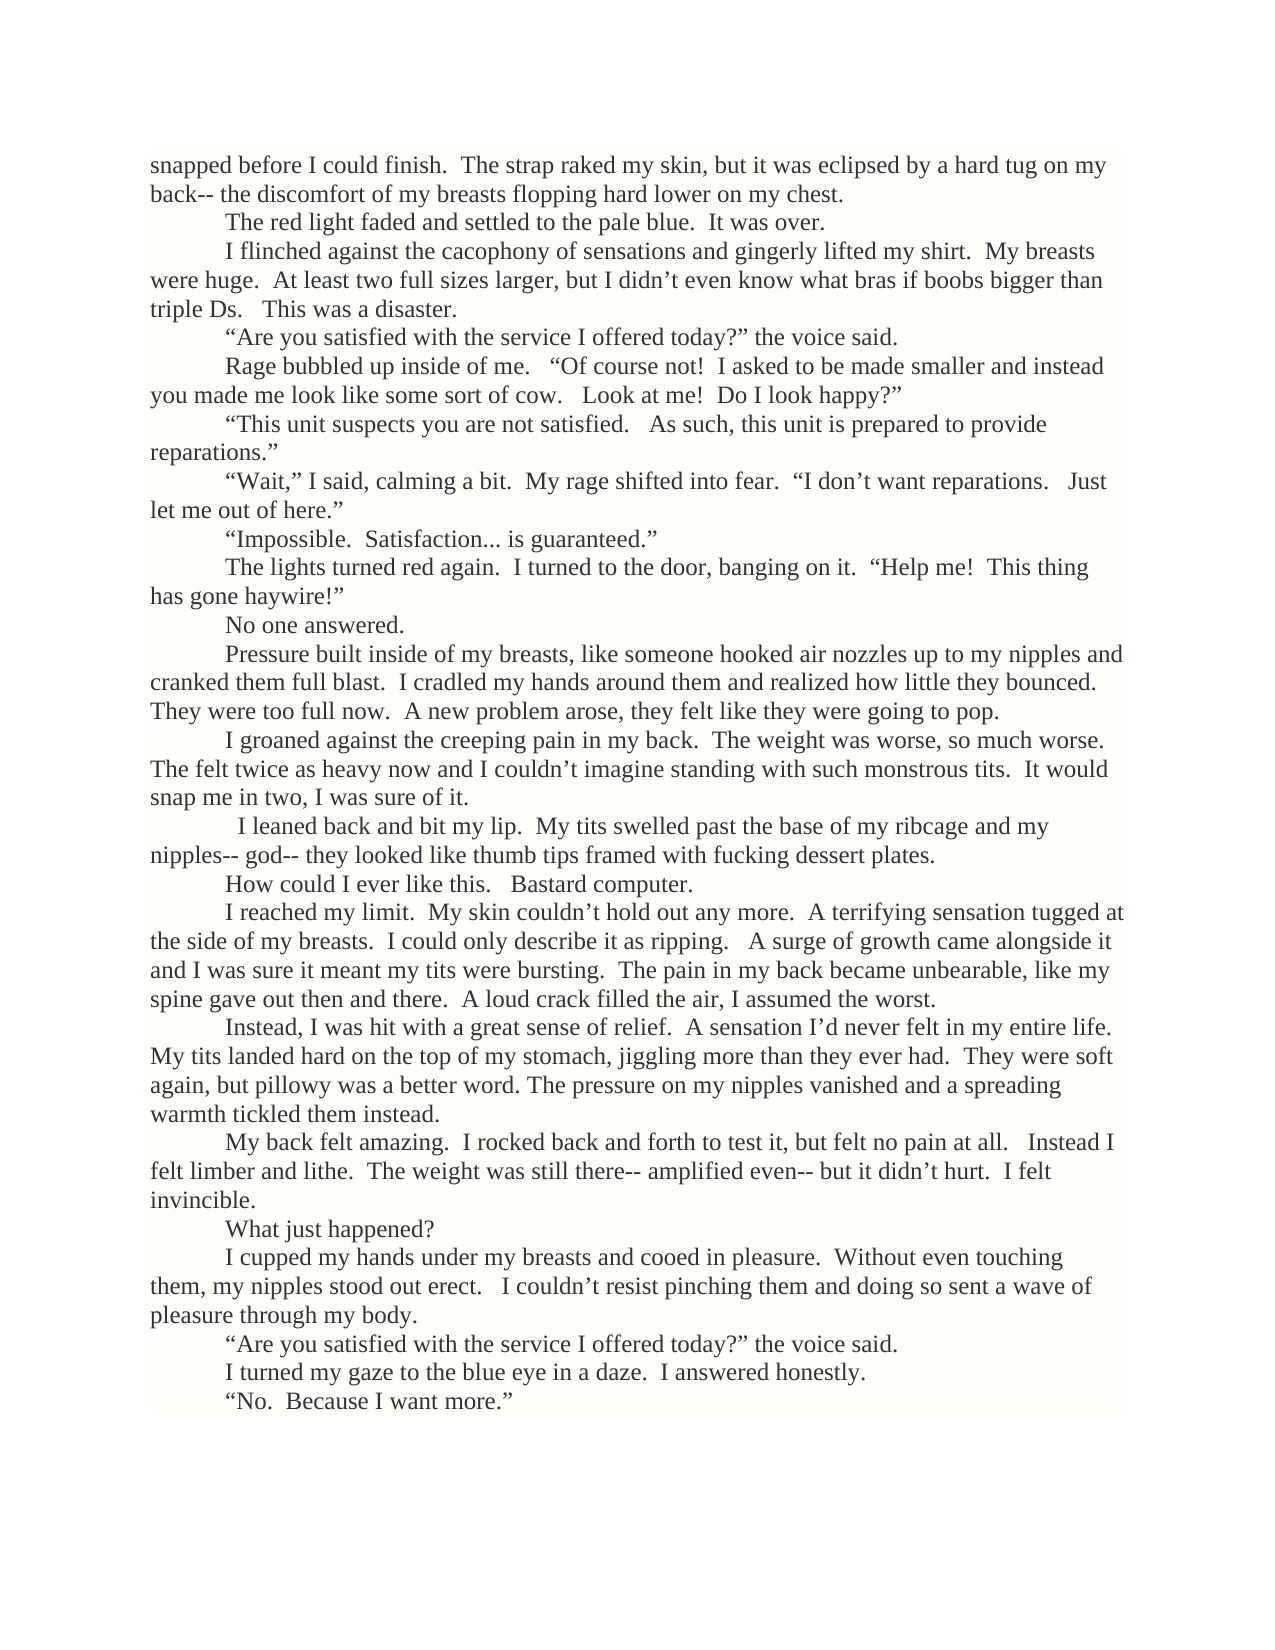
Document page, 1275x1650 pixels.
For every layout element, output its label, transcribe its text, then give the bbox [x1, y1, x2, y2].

text “No. Because I want more.” [150, 1386, 1125, 1415]
text “This unit suspects you are not satisfied. As such, this unit is prepared to provide reparations.” [150, 409, 1125, 466]
text I reached my limit. My skin couldn’t hold out any more. A terrifying sensation tugged at the side of my breasts. I could only describe it as ripping. A surge of growth came alongside it and I was sure it meant my tits were bursting. The pain in my back became unbearable, like my spine gave out then and there. A loud crack filled the air, I assumed the worst. [150, 897, 1125, 1012]
text No one answered. [150, 610, 1125, 639]
text Instead, I was hit with a great sense of relief. A sensation I’d never felt in my entire life. My tits landed hard on the top of my stomach, jiggling more than they ever had. They were soft again, but pillowy was a better word. The pressure on my nipples vanished and a spreading warmth tickled them instead. [150, 1012, 1125, 1127]
text “Impossible. Satisfaction... is guaranteed.” [150, 524, 1125, 552]
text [150, 150, 1125, 207]
text “Are you satisfied with the service I offered today?” the voice said. [150, 322, 1125, 351]
text The lights turned red again. I turned to the door, banging on it. “Help me! This thing has gone haywire!” [150, 552, 1125, 610]
text The red light faded and settled to the pale blue. It was over. [150, 207, 1125, 236]
text I cupped my hands under my breasts and cooed in pleasure. Without even touching them, my nipples stood out erect. I couldn’t resist pinching them and doing so sent a wave of pleasure through my body. [150, 1242, 1125, 1329]
text Pressure built inside of my breasts, like someone hooked air nozzles up to my nipples and cranked them full blast. I cradled my hands around them and realized how little they bounced. They were too full now. A new problem arose, they felt like they were going to pop. [150, 639, 1125, 725]
text What just happened? [150, 1214, 1125, 1242]
text I flinched against the cacophony of sensations and gingerly lifted my shirt. My breasts were huge. At least two full sizes larger, but I didn’t even know what bras if boobs bigger than triple Ds. This was a disaster. [150, 236, 1125, 322]
text I groaned against the creeping pain in my back. The weight was worse, so much worse. The felt twice as heavy now and I couldn’t imagine standing with such monstrous tits. It would snap me in two, I was sure of it. [150, 725, 1125, 811]
text How could I ever like this. Bastard computer. [150, 869, 1125, 897]
text “Wait,” I said, calming a bit. My rage shifted into fear. “I don’t want reparations. Just let me out of here.” [150, 466, 1125, 524]
text My back felt amazing. I rocked back and forth to test it, but felt no pain at all. Instead I felt limber and lithe. The weight was still there-- amplified even-- but it didn’t hurt. I felt invincible. [150, 1127, 1125, 1214]
text Rage bubbled up inside of me. “Of course not! I asked to be made smaller and instead you made me look like some sort of cow. Look at me! Do I look happy?” [150, 351, 1125, 409]
text I leaned back and bit my lip. My tits swelled past the base of my ribcage and my nipples-- god-- they looked like thumb tips framed with fucking dessert plates. [150, 811, 1125, 869]
text I turned my gaze to the blue eye in a daze. I answered honestly. [150, 1357, 1125, 1386]
text “Are you satisfied with the service I offered today?” the voice said. [150, 1329, 1125, 1357]
